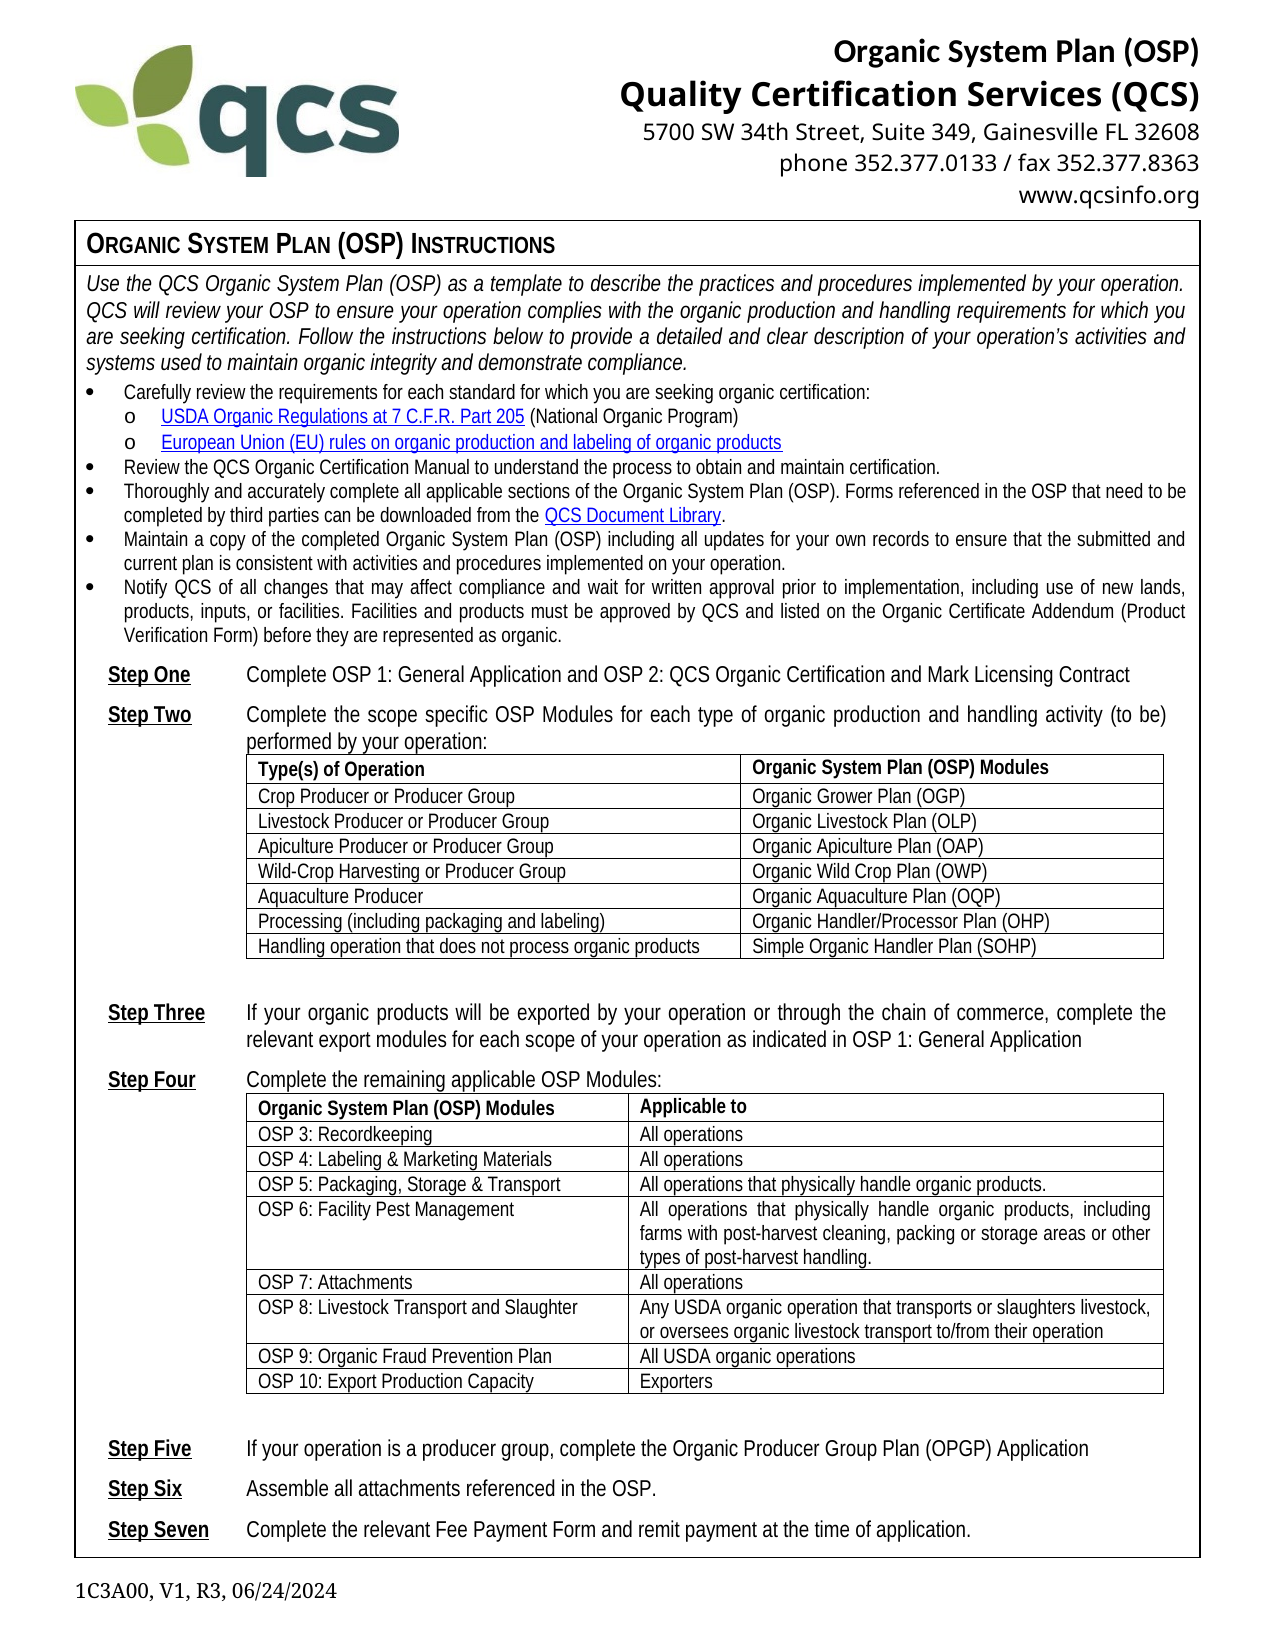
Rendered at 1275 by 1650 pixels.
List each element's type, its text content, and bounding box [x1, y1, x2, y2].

table_cell Use the QCS Organic System Plan (OSP) as a template to describe the practices and procedures implemented by your operation. QCS will review your OSP to ensure your operation complies with the organic production and handling requirements for which you are seeking certification. Follow the instructions below to provide a detailed and clear description of your operation’s activities and systems used to maintain organic integrity and demonstrate compliance. Carefully review the requirements for each standard for which you are seeking organic certification: USDA Organic Regulations at 7 C.F.R. Part 205 (National Organic Program) European Union (EU) rules on organic production and labeling of organic products Review the QCS Organic Certification Manual to understand the process to obtain and maintain certification. Thoroughly and accurately complete all applicable sections of the Organic System Plan (OSP). Forms referenced in the OSP that need to be completed by third parties can be downloaded from the QCS Document Library. Maintain a copy of the completed Organic System Plan (OSP) including all updates for your own records to ensure that the submitted and current plan is consistent with activities and procedures implemented on your operation. Notify QCS of all changes that may affect compliance and wait for written approval prior to implementation, including use of new lands, products, inputs, or facilities. Facilities and products must be approved by QCS and listed on the Organic Certificate Addendum (Product Verification Form) before they are represented as organic. [76, 266, 1199, 651]
picture [75, 45, 399, 177]
table_header Organic System Plan (OSP) Instructions [76, 221, 1199, 265]
table_cell [76, 651, 1199, 1557]
